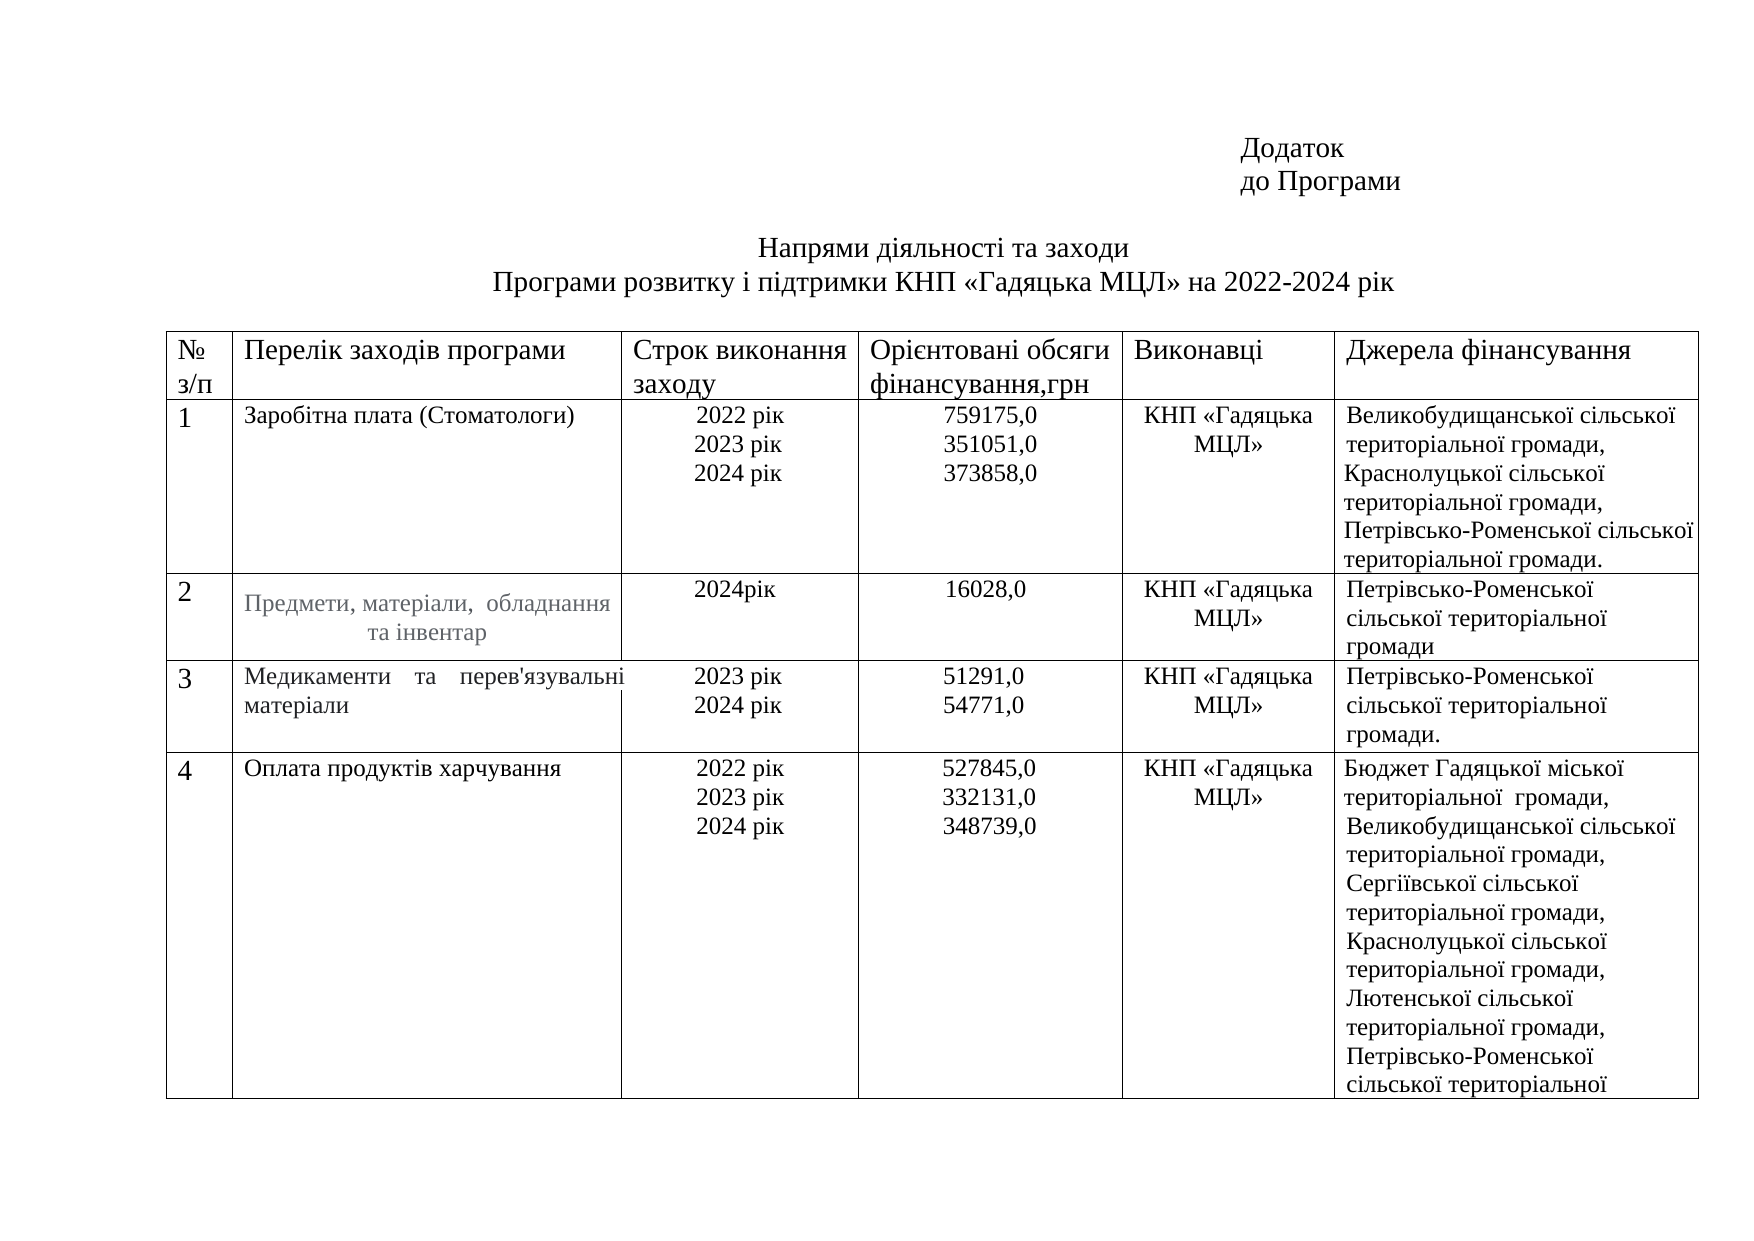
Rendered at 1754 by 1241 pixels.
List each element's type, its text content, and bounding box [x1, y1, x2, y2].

table_cell 1 [167, 400, 232, 573]
table_cell 2024рік [622, 574, 858, 660]
text Додаток [1240, 130, 1710, 163]
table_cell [1335, 753, 1698, 1098]
table_header Джерела фінансування [1335, 332, 1698, 399]
table_cell 3 [167, 661, 232, 752]
text Напрями діяльності та заходи [177, 231, 1710, 264]
table_header Перелік заходів програми [233, 332, 621, 399]
table_cell 759175,0 351051,0 373858,0 [859, 400, 1122, 573]
table_cell Предмети, матеріали, обладнання та інвентар [233, 574, 621, 660]
text до Програми [1240, 163, 1710, 197]
table_cell Петрівсько-Роменської сільської територіальної громади [1335, 574, 1698, 660]
table_header Виконавці [1123, 332, 1334, 399]
table_header Орієнтовані обсяги фінансування,грн [859, 332, 1122, 399]
table_cell Петрівсько-Роменської сільської територіальної громади. [1335, 661, 1698, 752]
table_cell КНП «Гадяцька МЦЛ» [1123, 574, 1334, 660]
table_cell 4 [167, 753, 232, 1098]
table_cell 51291,0 54771,0 [859, 661, 1122, 752]
table_cell 2 [167, 574, 232, 660]
table_cell КНП «Гадяцька МЦЛ» [1123, 661, 1334, 752]
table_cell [233, 753, 621, 1098]
table_cell КНП «Гадяцька МЦЛ» [1123, 753, 1334, 1098]
table_cell 2023 рік 2024 рік [622, 661, 858, 752]
table_header Строк виконання заходу [622, 332, 858, 399]
table_cell Медикаменти та перев'язувальні матеріали [233, 661, 621, 752]
table_cell Великобудищанської сільської територіальної громади, Краснолуцької сільської територіальної громади, Петрівсько-Роменської сільської територіальної громади. [1335, 400, 1698, 573]
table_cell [859, 753, 1122, 1098]
table_cell Заробітна плата (Стоматологи) [233, 400, 621, 573]
table_header № з/п [167, 332, 232, 399]
table_cell КНП «Гадяцька МЦЛ» [1123, 400, 1334, 573]
table_cell 16028,0 [859, 574, 1122, 660]
table_cell 2022 рік 2023 рік 2024 рік [622, 400, 858, 573]
text Програми розвитку і підтримки КНП «Гадяцька МЦЛ» на 2022-2024 рік [177, 264, 1710, 298]
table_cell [622, 753, 858, 1098]
